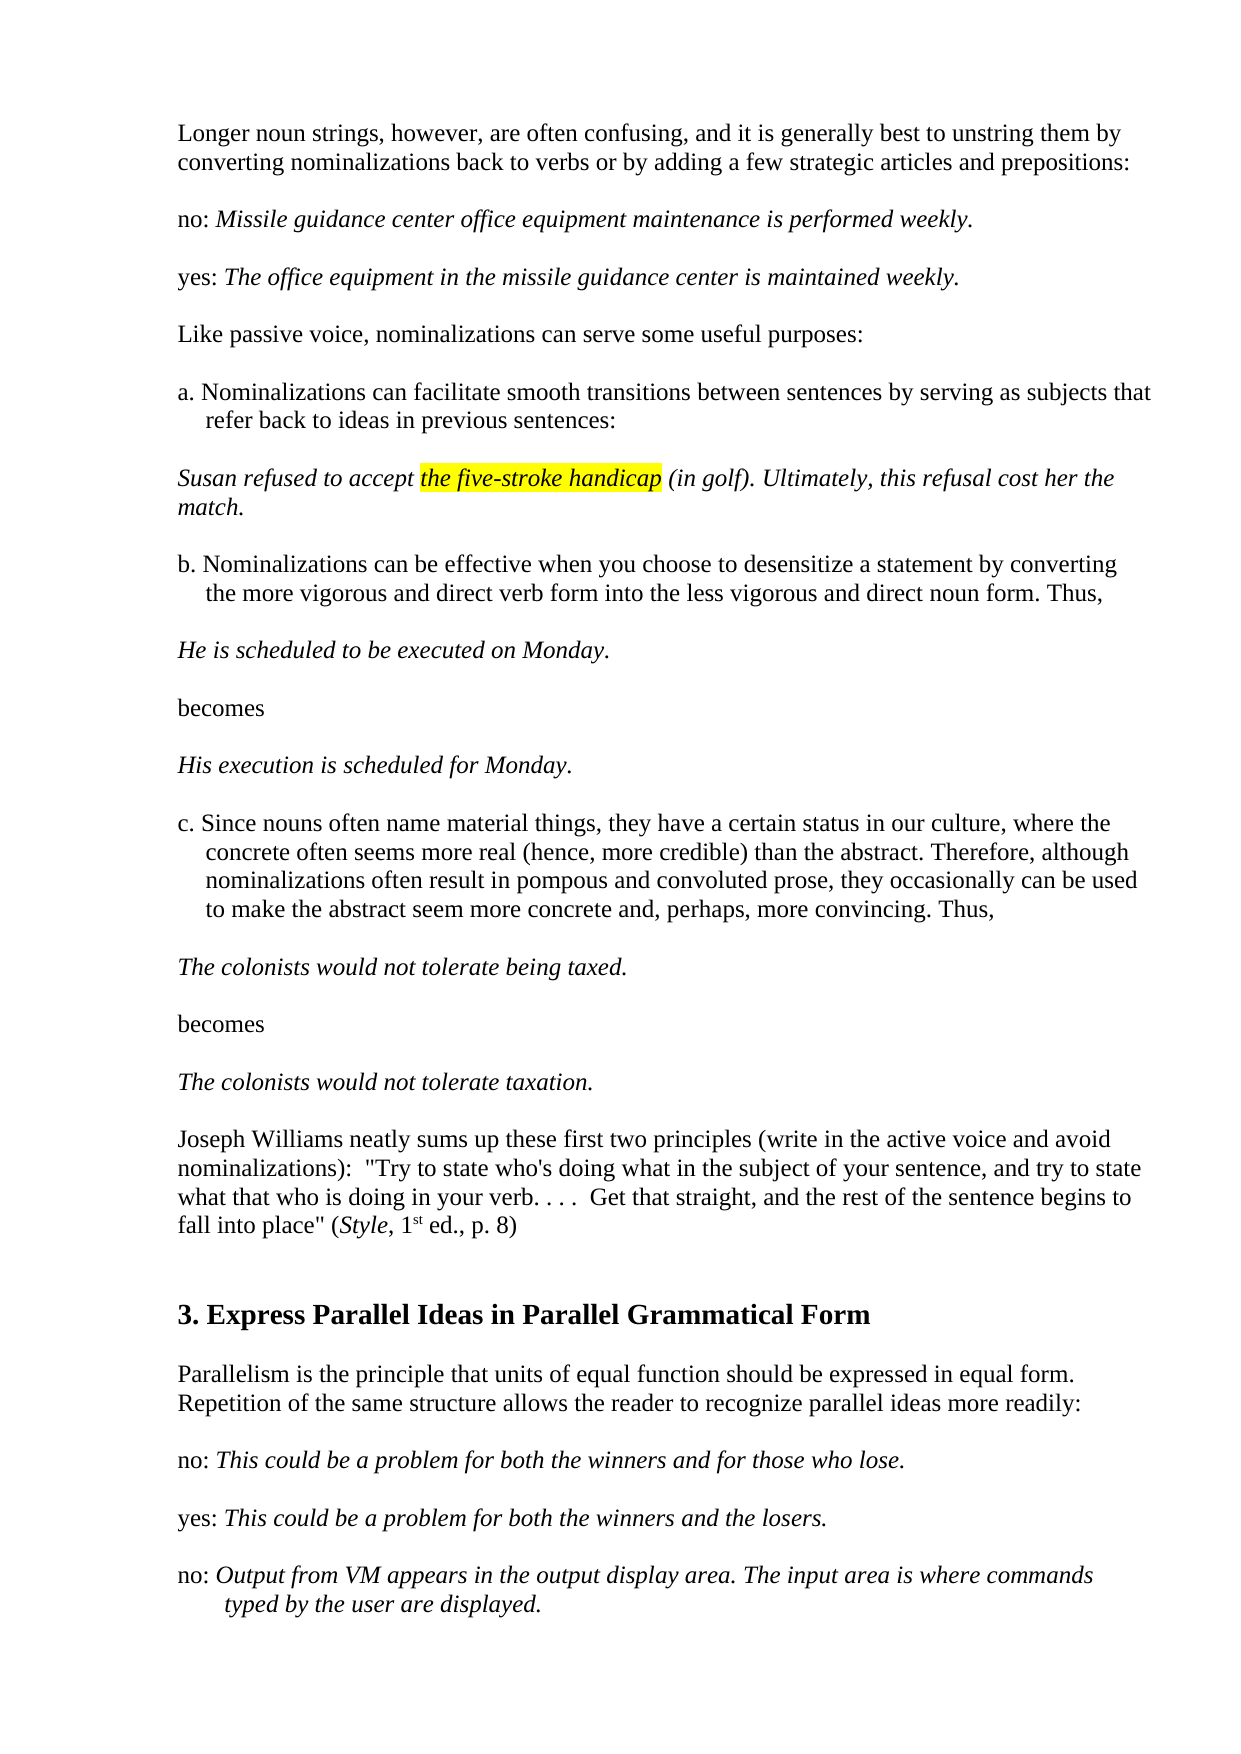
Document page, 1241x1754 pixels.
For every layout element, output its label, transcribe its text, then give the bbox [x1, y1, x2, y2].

text yes: The office equipment in the missile guidance center is maintained weekly. [177, 262, 1152, 291]
text no: Missile guidance center office equipment maintenance is performed weekly. [177, 204, 1152, 233]
text Parallelism is the principle that units of equal function should be expressed in equal form. Repetition of the same structure allows the reader to recognize parallel ideas more readily: [177, 1359, 1152, 1417]
text He is scheduled to be executed on Monday. [177, 636, 1152, 664]
text Joseph Williams neatly sums up these first two principles (write in the active voice and avoid nominalizations): "Try to state who's doing what in the subject of your sentence, and try to state what that who is doing in your verb. . . . Get that straight, and the rest of the sentence begins to fall into place" (Style, 1st ed., p. 8) [177, 1124, 1152, 1239]
text no: Output from VM appears in the output display area. The input area is where commands typed by the user are displayed. [177, 1560, 1152, 1618]
text Longer noun strings, however, are often confusing, and it is generally best to unstring them by converting nominalizations back to verbs or by adding a few strategic articles and prepositions: [177, 118, 1152, 176]
text becomes [177, 693, 1152, 722]
text Susan refused to accept the five-stroke handicap (in golf). Ultimately, this refusal cost her the match. [177, 463, 1152, 521]
text c. Since nouns often name material things, they have a certain status in our culture, where the concrete often seems more real (hence, more credible) than the abstract. Therefore, although nominalizations often result in pompous and convoluted prose, they occasionally can be used to make the abstract seem more concrete and, perhaps, more convincing. Thus, [177, 808, 1152, 923]
text becomes [177, 1009, 1152, 1038]
text Like passive voice, nominalizations can serve some useful purposes: [177, 319, 1152, 348]
text The colonists would not tolerate being taxed. [177, 952, 1152, 981]
text The colonists would not tolerate taxation. [177, 1067, 1152, 1096]
text His execution is scheduled for Monday. [177, 751, 1152, 779]
text b. Nominalizations can be effective when you choose to desensitize a statement by converting the more vigorous and direct verb form into the less vigorous and direct noun form. Thus, [177, 549, 1152, 607]
text a. Nominalizations can facilitate smooth transitions between sentences by serving as subjects that refer back to ideas in previous sentences: [177, 377, 1152, 434]
text no: This could be a problem for both the winners and for those who lose. [177, 1445, 1152, 1474]
text yes: This could be a problem for both the winners and the losers. [177, 1503, 1152, 1532]
text 3. Express Parallel Ideas in Parallel Grammatical Form [177, 1297, 1152, 1330]
